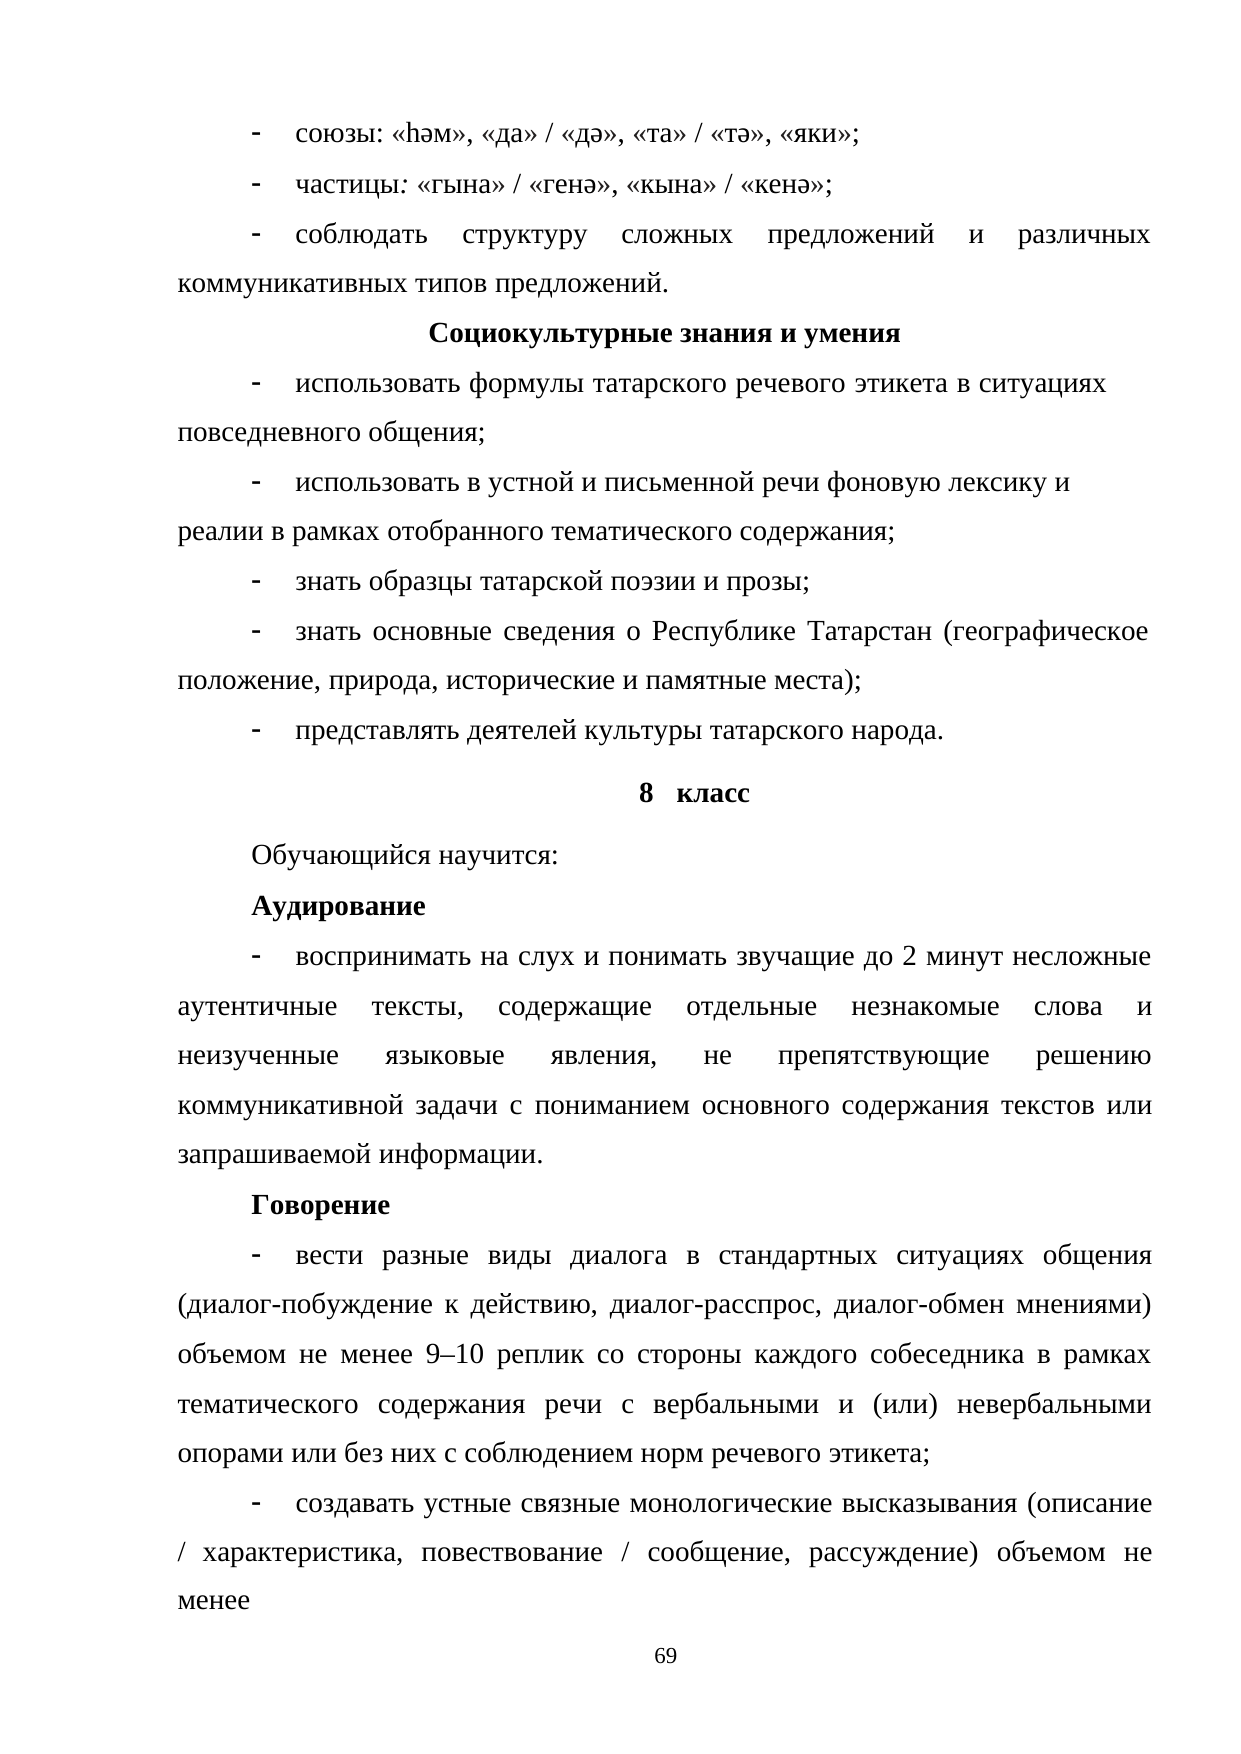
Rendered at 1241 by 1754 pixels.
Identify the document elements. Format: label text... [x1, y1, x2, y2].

text Обучающийся научится: [251, 837, 1163, 871]
list знать основные сведения о Республике Татарстан (географическое положение, природа, исторические и памятные места); [177, 613, 1151, 695]
subtitle Говорение [251, 1187, 1163, 1221]
subtitle Социокультурные знания и умения [428, 316, 1163, 349]
list воспринимать на слух и понимать звучащие до 2 минут несложные аутентичные тексты, содержащие отдельные незнакомые слова и неизученные языковые явления, не препятствующие решению коммуникативной задачи с пониманием основного содержания текстов или запрашиваемой информации. [177, 938, 1152, 1170]
list вести разные виды диалога в стандартных ситуациях общения (диалог-побуждение к действию, диалог-расспрос, диалог-обмен мнениями) объемом не менее 9–10 реплик со стороны каждого собеседника в рамках тематического содержания речи с вербальными и (или) невербальными опорами или без них с соблюдением норм речевого этикета; [177, 1237, 1152, 1469]
list союзы: «һәм», «да» / «дә», «та» / «тә», «яки»; [251, 116, 1163, 149]
list соблюдать структуру сложных предложений и различных коммуникативных типов предложений. [177, 216, 1152, 298]
list знать образцы татарской поэзии и прозы; [251, 563, 1163, 596]
list использовать формулы татарского речевого этикета в ситуациях повседневного общения; [177, 365, 1152, 448]
subtitle Аудирование [251, 888, 1163, 922]
list создавать устные связные монологические высказывания (описание / характеристика, повествование / сообщение, рассуждение) объемом не менее [177, 1485, 1152, 1616]
subtitle класс [639, 775, 1163, 809]
list частицы: «гына» / «генә», «кына» / «кенә»; [251, 166, 1163, 199]
list представлять деятелей культуры татарского народа. [251, 712, 1163, 746]
list использовать в устной и письменной речи фоновую лексику и реалии в рамках отобранного тематического содержания; [177, 464, 1152, 546]
